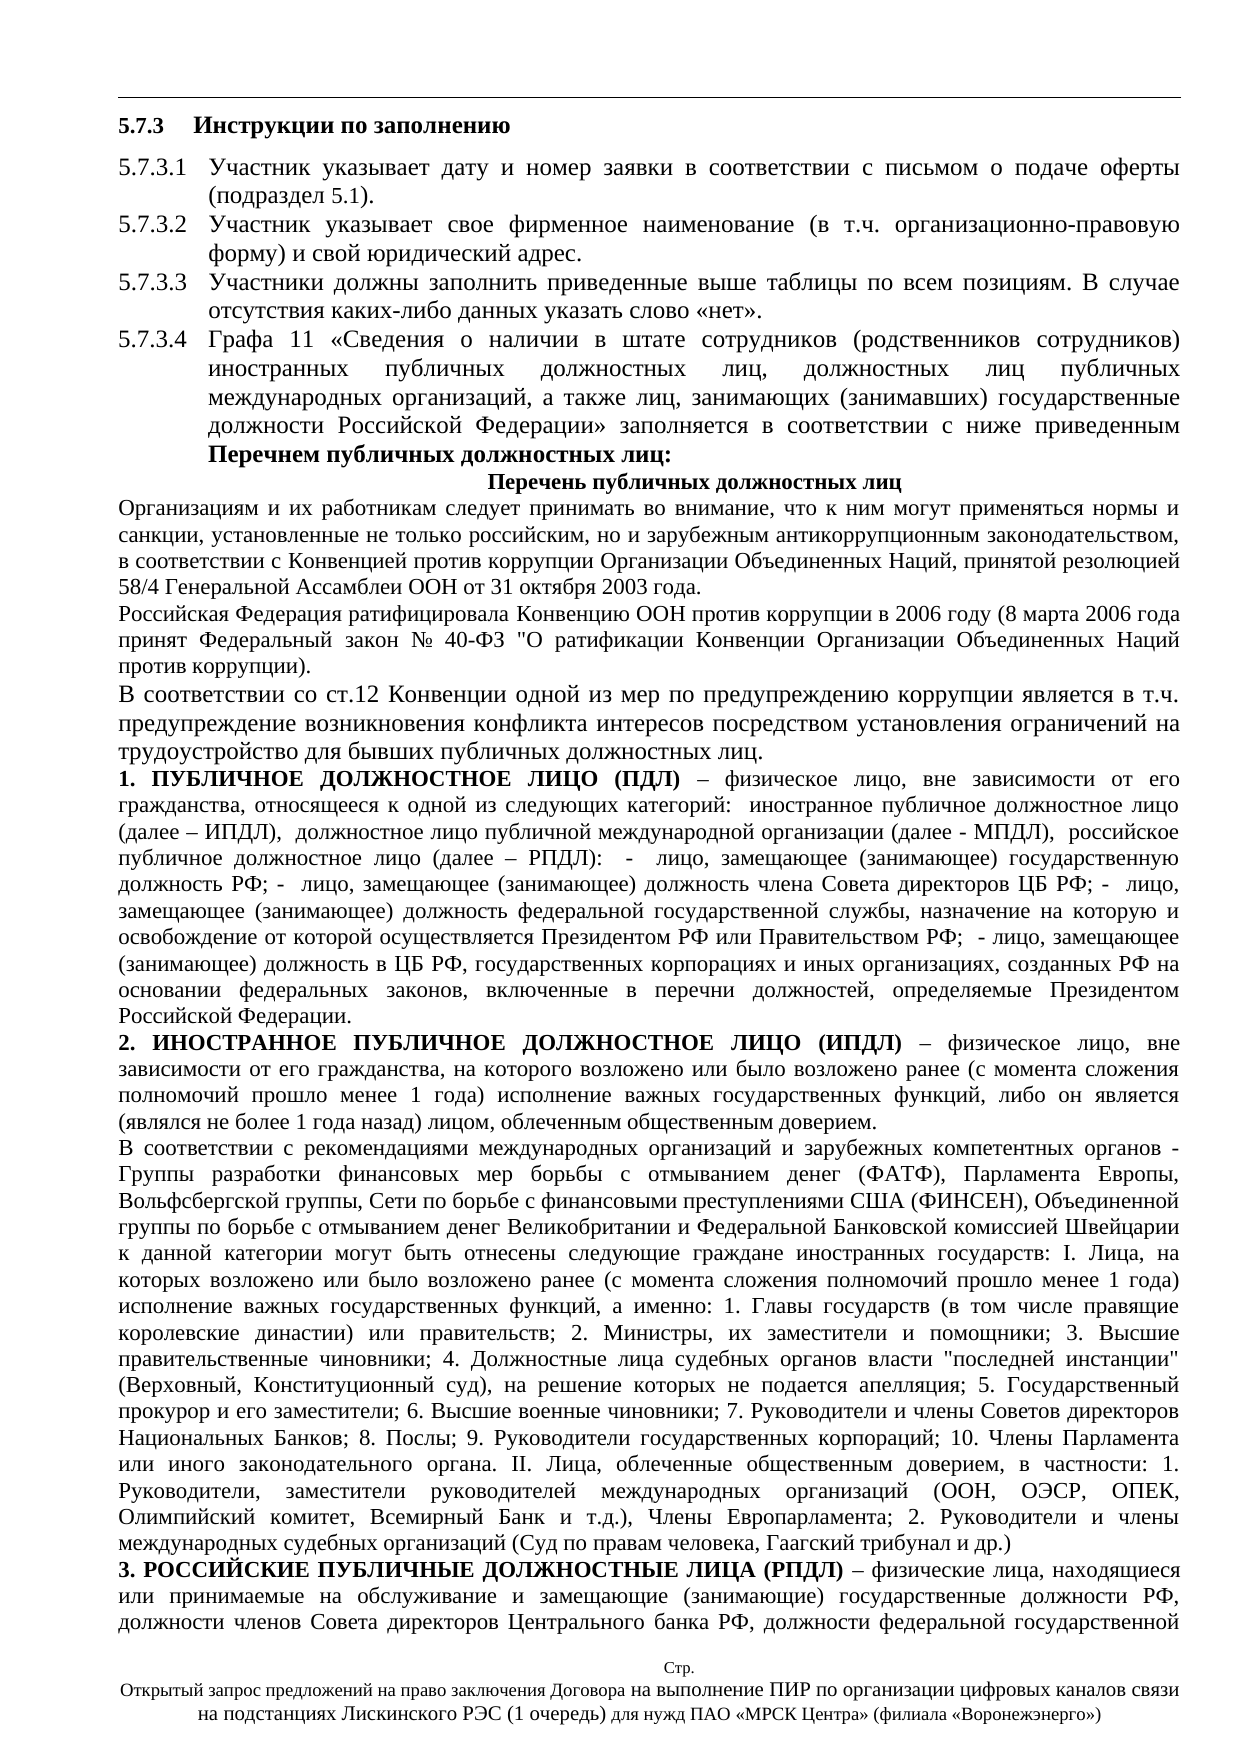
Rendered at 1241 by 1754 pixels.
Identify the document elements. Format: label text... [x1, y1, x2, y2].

text В соответствии со ст.12 Конвенции одной из мер по предупреждению коррупции является в т.ч. предупреждение возникновения конфликта интересов посредством установления ограничений на трудоустройство для бывших публичных должностных лиц. [118, 679, 1181, 765]
list Участник указывает дату и номер заявки в соответствии с письмом о подаче оферты (подраздел 5.1). [118, 152, 1181, 209]
text Организациям и их работникам следует принимать во внимание, что к ним могут применяться нормы и санкции, установленные не только российским, но и зарубежным антикоррупционным законодательством, в соответствии с Конвенцией против коррупции Организации Объединенных Наций, принятой резолюцией 58/4 Генеральной Ассамблеи ООН от 31 октября 2003 года. [118, 494, 1181, 600]
subtitle Инструкции по заполнению [118, 111, 1181, 139]
text В соответствии с рекомендациями международных организаций и зарубежных компетентных органов - Группы разработки финансовых мер борьбы с отмыванием денег (ФАТФ), Парламента Европы, Вольфсбергской группы, Сети по борьбе с финансовыми преступлениями США (ФИНСЕН), Объединенной группы по борьбе с отмыванием денег Великобритании и Федеральной Банковской комиссией Швейцарии к данной категории могут быть отнесены следующие граждане иностранных государств: I. Лица, на которых возложено или было возложено ранее (с момента сложения полномочий прошло менее 1 года) исполнение важных государственных функций, а именно: 1. Главы государств (в том числе правящие королевские династии) или правительств; 2. Министры, их заместители и помощники; 3. Высшие правительственные чиновники; 4. Должностные лица судебных органов власти "последней инстанции" (Верховный, Конституционный суд), на решение которых не подается апелляция; 5. Государственный прокурор и его заместители; 6. Высшие военные чиновники; 7. Руководители и члены Советов директоров Национальных Банков; 8. Послы; 9. Руководители государственных корпораций; 10. Члены Парламента или иного законодательного органа. II. Лица, облеченные общественным доверием, в частности: 1. Руководители, заместители руководителей международных организаций (ООН, ОЭСР, ОПЕК, Олимпийский комитет, Всемирный Банк и т.д.), Члены Европарламента; 2. Руководители и члены международных судебных организаций (Суд по правам человека, Гаагский трибунал и др.) [118, 1134, 1181, 1556]
text Российская Федерация ратифицировала Конвенцию ООН против коррупции в 2006 году (8 марта 2006 года принят Федеральный закон № 40-ФЗ "О ратификации Конвенции Организации Объединенных Наций против коррупции). [118, 600, 1181, 679]
list Перечень публичных должностных лиц [208, 468, 1181, 494]
list Участники должны заполнить приведенные выше таблицы по всем позициям. В случае отсутствия каких-либо данных указать слово «нет». [118, 267, 1181, 324]
text 1. ПУБЛИЧНОЕ ДОЛЖНОСТНОЕ ЛИЦО (ПДЛ) – физическое лицо, вне зависимости от его гражданства, относящееся к одной из следующих категорий: иностранное публичное должностное лицо (далее – ИПДЛ), должностное лицо публичной международной организации (далее - МПДЛ), российское публичное должностное лицо (далее – РПДЛ): - лицо, замещающее (занимающее) государственную должность РФ; - лицо, замещающее (занимающее) должность члена Совета директоров ЦБ РФ; - лицо, замещающее (занимающее) должность федеральной государственной службы, назначение на которую и освобождение от которой осуществляется Президентом РФ или Правительством РФ; - лицо, замещающее (занимающее) должность в ЦБ РФ, государственных корпорациях и иных организациях, созданных РФ на основании федеральных законов, включенные в перечни должностей, определяемые Президентом Российской Федерации. [118, 765, 1181, 1029]
list Графа 11 «Сведения о наличии в штате сотрудников (родственников сотрудников) иностранных публичных должностных лиц, должностных лиц публичных международных организаций, а также лиц, занимающих (занимавших) государственные должности Российской Федерации» заполняется в соответствии с ниже приведенным Перечнем публичных должностных лиц: [118, 324, 1181, 468]
list Участник указывает свое фирменное наименование (в т.ч. организационно-правовую форму) и свой юридический адрес. [118, 209, 1181, 267]
text 2. ИНОСТРАННОЕ ПУБЛИЧНОЕ ДОЛЖНОСТНОЕ ЛИЦО (ИПДЛ) – физическое лицо, вне зависимости от его гражданства, на которого возложено или было возложено ранее (с момента сложения полномочий прошло менее 1 года) исполнение важных государственных функций, либо он является (являлся не более 1 года назад) лицом, облеченным общественным доверием. [118, 1029, 1181, 1134]
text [118, 1556, 1181, 1635]
